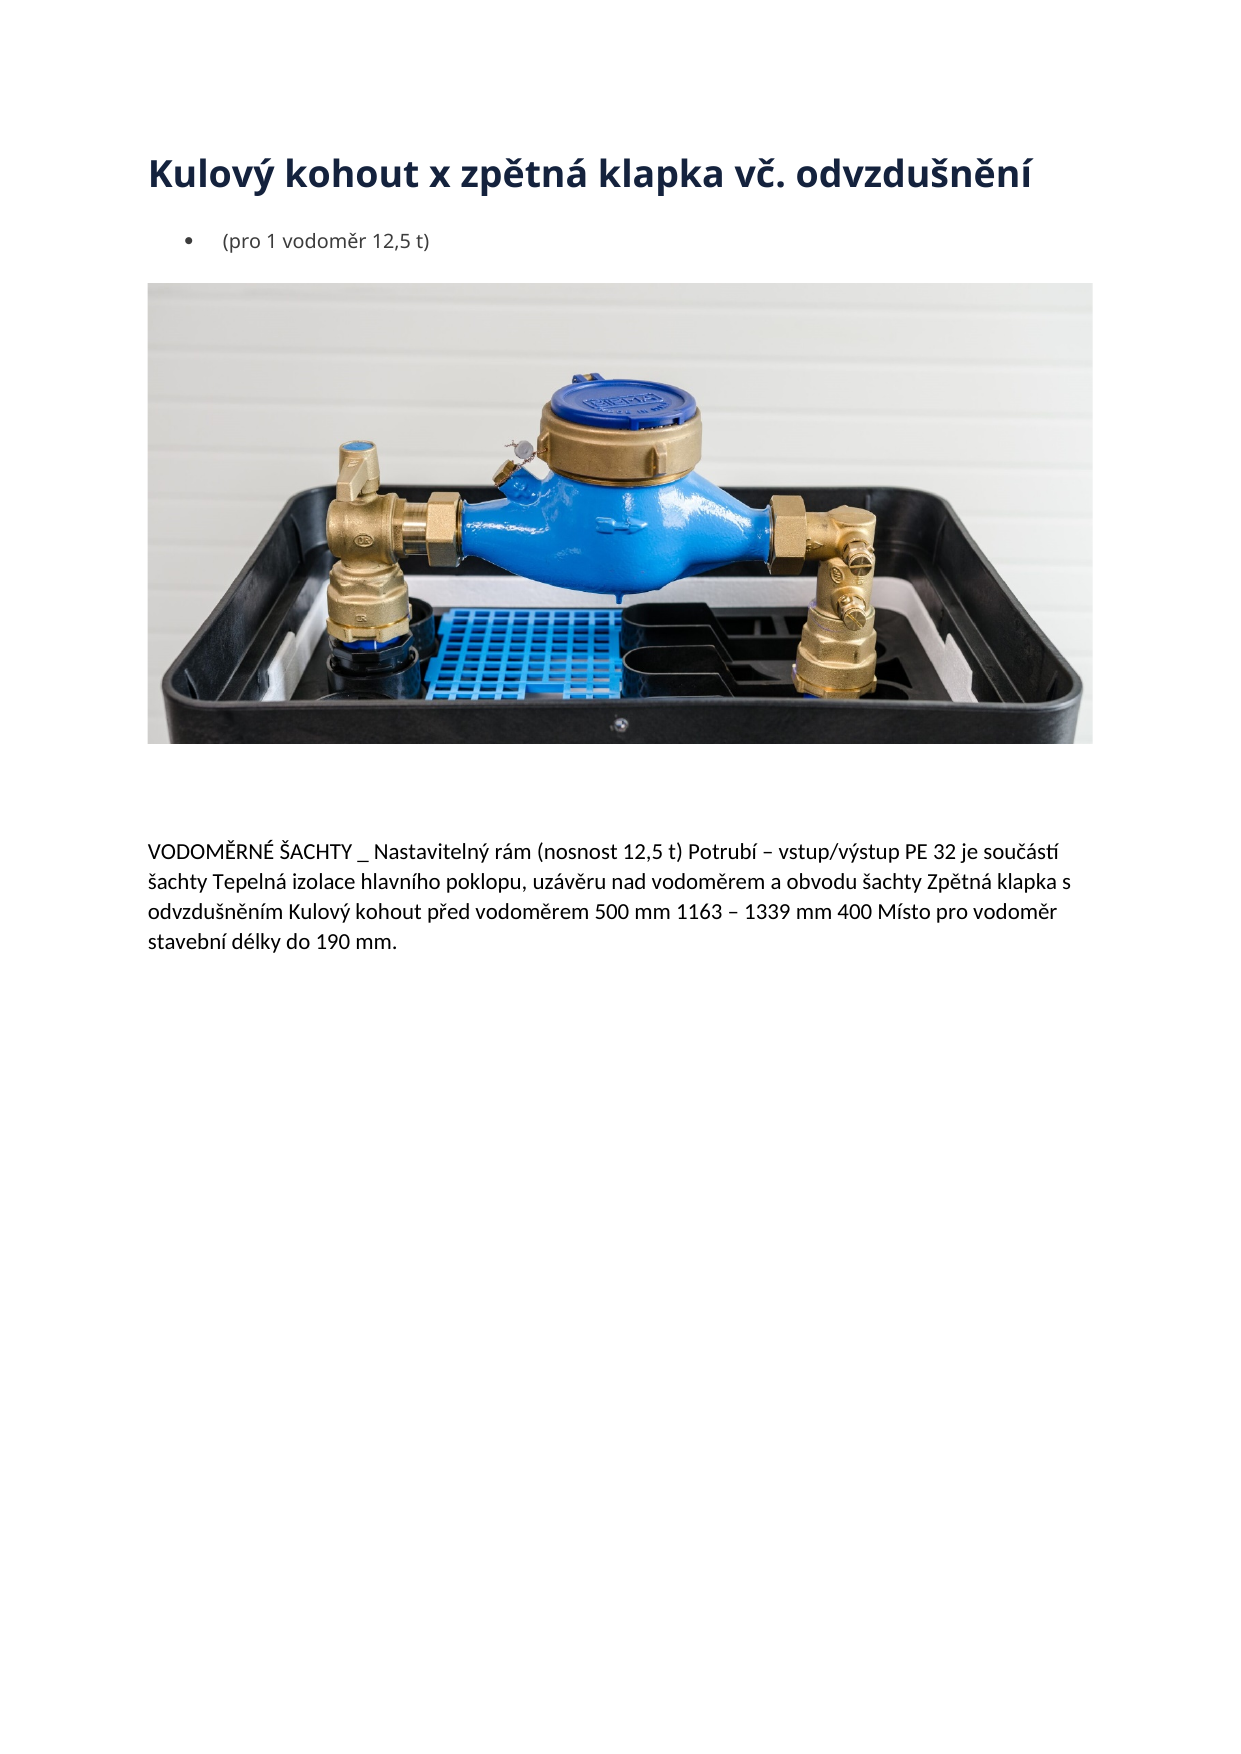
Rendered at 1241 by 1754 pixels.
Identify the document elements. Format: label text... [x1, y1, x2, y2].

text VODOMĚRNÉ ŠACHTY _ Nastavitelný rám (nosnost 12,5 t) Potrubí – vstup/výstup PE 32 je součástí šachty Tepelná izolace hlavního poklopu, uzávěru nad vodoměrem a obvodu šachty Zpětná klapka s odvzdušněním Kulový kohout před vodoměrem 500 mm 1163 – 1339 mm 400 Místo pro vodoměr stavební délky do 190 mm. [148, 837, 1093, 956]
text Kulový kohout x zpětná klapka vč. odvzdušnění [148, 148, 1093, 199]
list (pro 1 vodoměr 12,5 t) [185, 228, 1093, 255]
picture [147, 283, 1093, 744]
